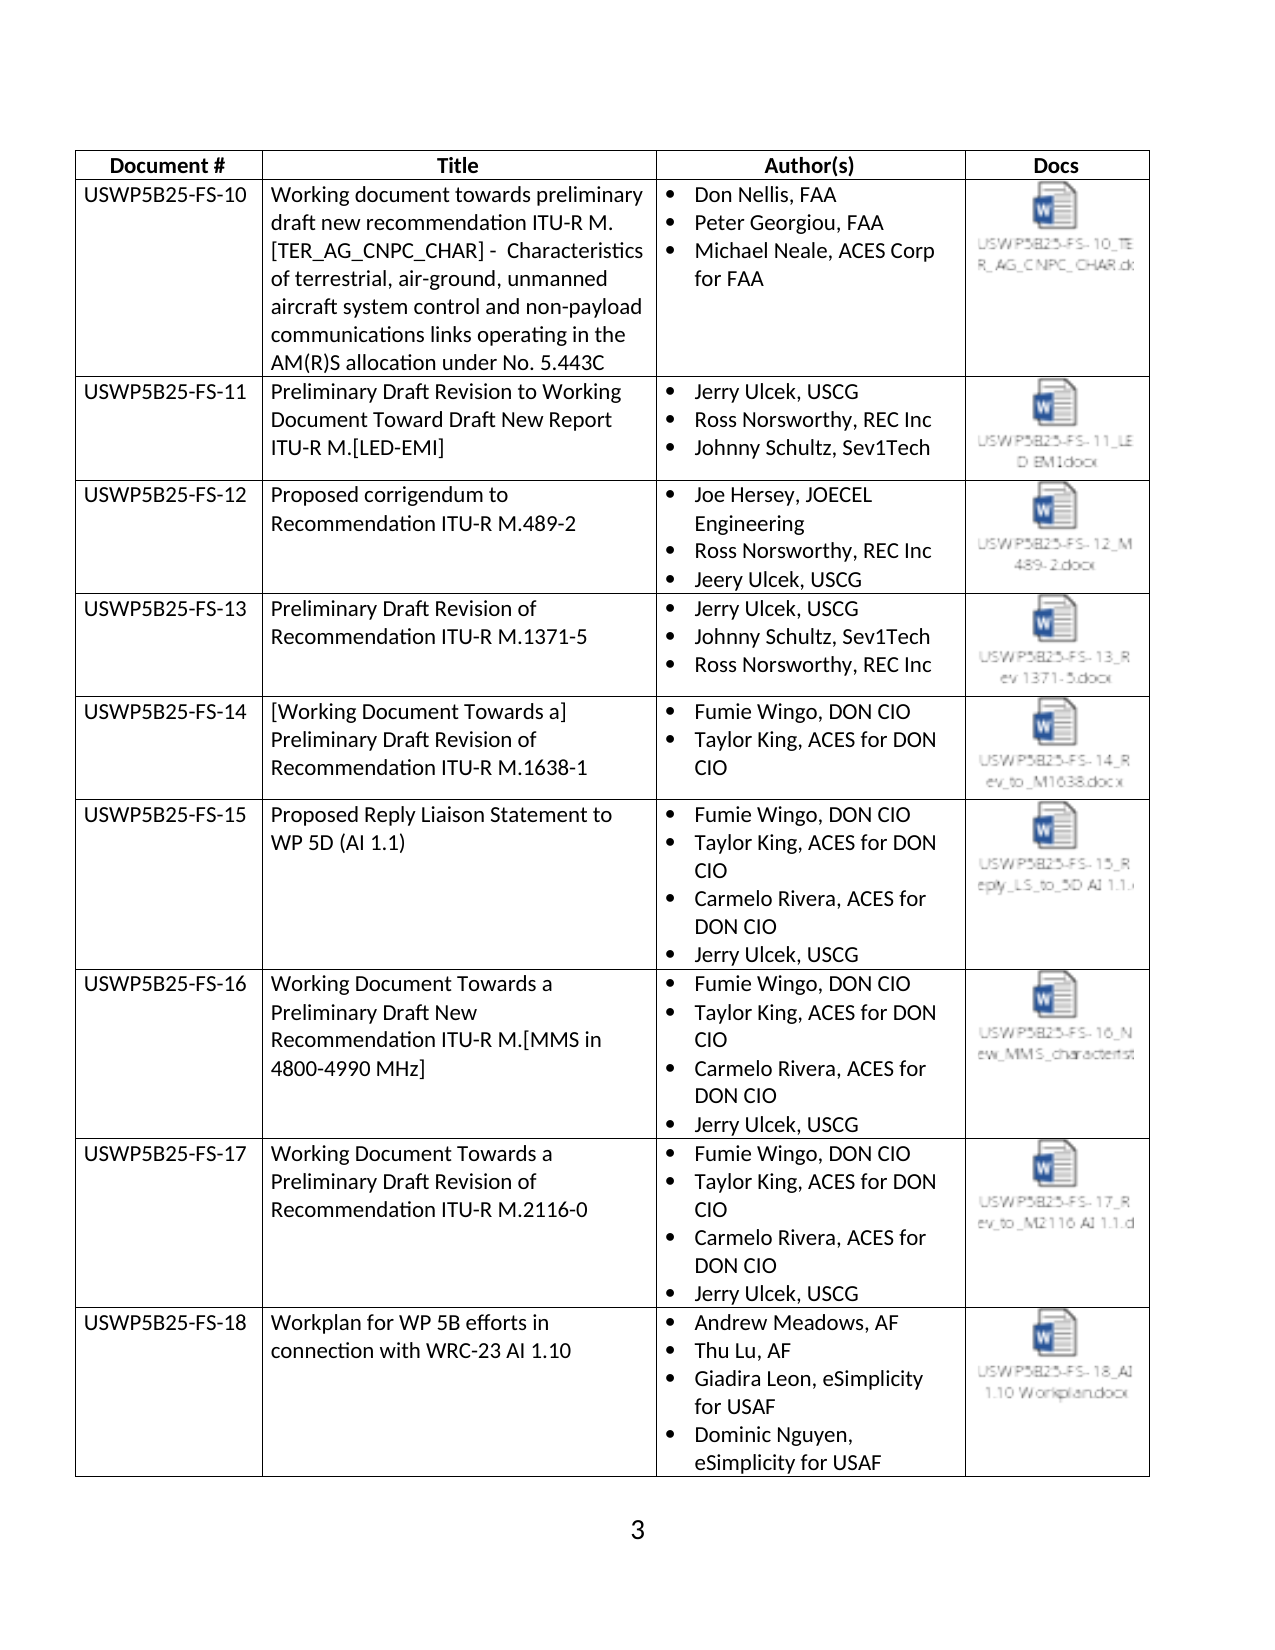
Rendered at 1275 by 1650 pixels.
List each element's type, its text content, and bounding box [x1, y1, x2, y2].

table_cell Fumie Wingo, DON CIO Taylor King, ACES for DON CIO [657, 697, 965, 799]
table_cell USWP5B25-FS-11 [76, 377, 262, 479]
table_header Docs [966, 151, 1149, 179]
table_header Title [263, 151, 656, 179]
table_cell Don Nellis, FAA Peter Georgiou, FAA Michael Neale, ACES Corp for FAA [657, 180, 965, 376]
table_cell [966, 1139, 1149, 1307]
table_cell [966, 594, 1149, 696]
table_cell Workplan for WP 5B efforts in connection with WRC-23 AI 1.10 [263, 1308, 656, 1476]
table_cell Joe Hersey, JOECEL Engineering Ross Norsworthy, REC Inc Jeery Ulcek, USCG [657, 481, 965, 593]
table_cell [966, 377, 1149, 479]
table_cell Andrew Meadows, AF Thu Lu, AF Giadira Leon, eSimplicity for USAF Dominic Nguyen, eSimplicity for USAF [657, 1308, 965, 1476]
table_cell Preliminary Draft Revision of Recommendation ITU-R M.1371-5 [263, 594, 656, 696]
table_cell [966, 1308, 1149, 1476]
table_cell USWP5B25-FS-17 [76, 1139, 262, 1307]
table_cell USWP5B25-FS-14 [76, 697, 262, 799]
table_cell [966, 800, 1149, 968]
table_header Document # [76, 151, 262, 179]
table_cell USWP5B25-FS-18 [76, 1308, 262, 1476]
table_cell USWP5B25-FS-16 [76, 970, 262, 1138]
table_cell Proposed Reply Liaison Statement to WP 5D (AI 1.1) [263, 800, 656, 968]
table_cell USWP5B25-FS-12 [76, 481, 262, 593]
table_cell USWP5B25-FS-10 [76, 180, 262, 376]
table_cell Proposed corrigendum to Recommendation ITU-R M.489-2 [263, 481, 656, 593]
table_cell [Working Document Towards a] Preliminary Draft Revision of Recommendation ITU-R M.1638-1 [263, 697, 656, 799]
table_cell USWP5B25-FS-15 [76, 800, 262, 968]
table_header Author(s) [657, 151, 965, 179]
table_cell Working document towards preliminary draft new recommendation ITU-R M.[TER_AG_CNPC_CHAR] - Characteristics of terrestrial, air-ground, unmanned aircraft system control and non-payload communications links operating in the AM(R)S allocation under No. 5.443C [263, 180, 656, 376]
table_cell Fumie Wingo, DON CIO Taylor King, ACES for DON CIO Carmelo Rivera, ACES for DON CIO Jerry Ulcek, USCG [657, 1139, 965, 1307]
table_cell [966, 970, 1149, 1138]
table_cell [966, 481, 1149, 593]
table_cell Fumie Wingo, DON CIO Taylor King, ACES for DON CIO Carmelo Rivera, ACES for DON CIO Jerry Ulcek, USCG [657, 800, 965, 968]
table_cell Jerry Ulcek, USCG Ross Norsworthy, REC Inc Johnny Schultz, Sev1Tech [657, 377, 965, 479]
table_cell Fumie Wingo, DON CIO Taylor King, ACES for DON CIO Carmelo Rivera, ACES for DON CIO Jerry Ulcek, USCG [657, 970, 965, 1138]
table_cell Jerry Ulcek, USCG Johnny Schultz, Sev1Tech Ross Norsworthy, REC Inc [657, 594, 965, 696]
table_cell Working Document Towards a Preliminary Draft Revision of Recommendation ITU-R M.2116-0 [263, 1139, 656, 1307]
table_cell Working Document Towards a Preliminary Draft New Recommendation ITU-R M.[MMS in 4800-4990 MHz] [263, 970, 656, 1138]
table_cell Preliminary Draft Revision to Working Document Toward Draft New Report ITU-R M.[LED-EMI] [263, 377, 656, 479]
table_cell USWP5B25-FS-13 [76, 594, 262, 696]
table_cell [966, 697, 1149, 799]
table_cell [966, 180, 1149, 376]
